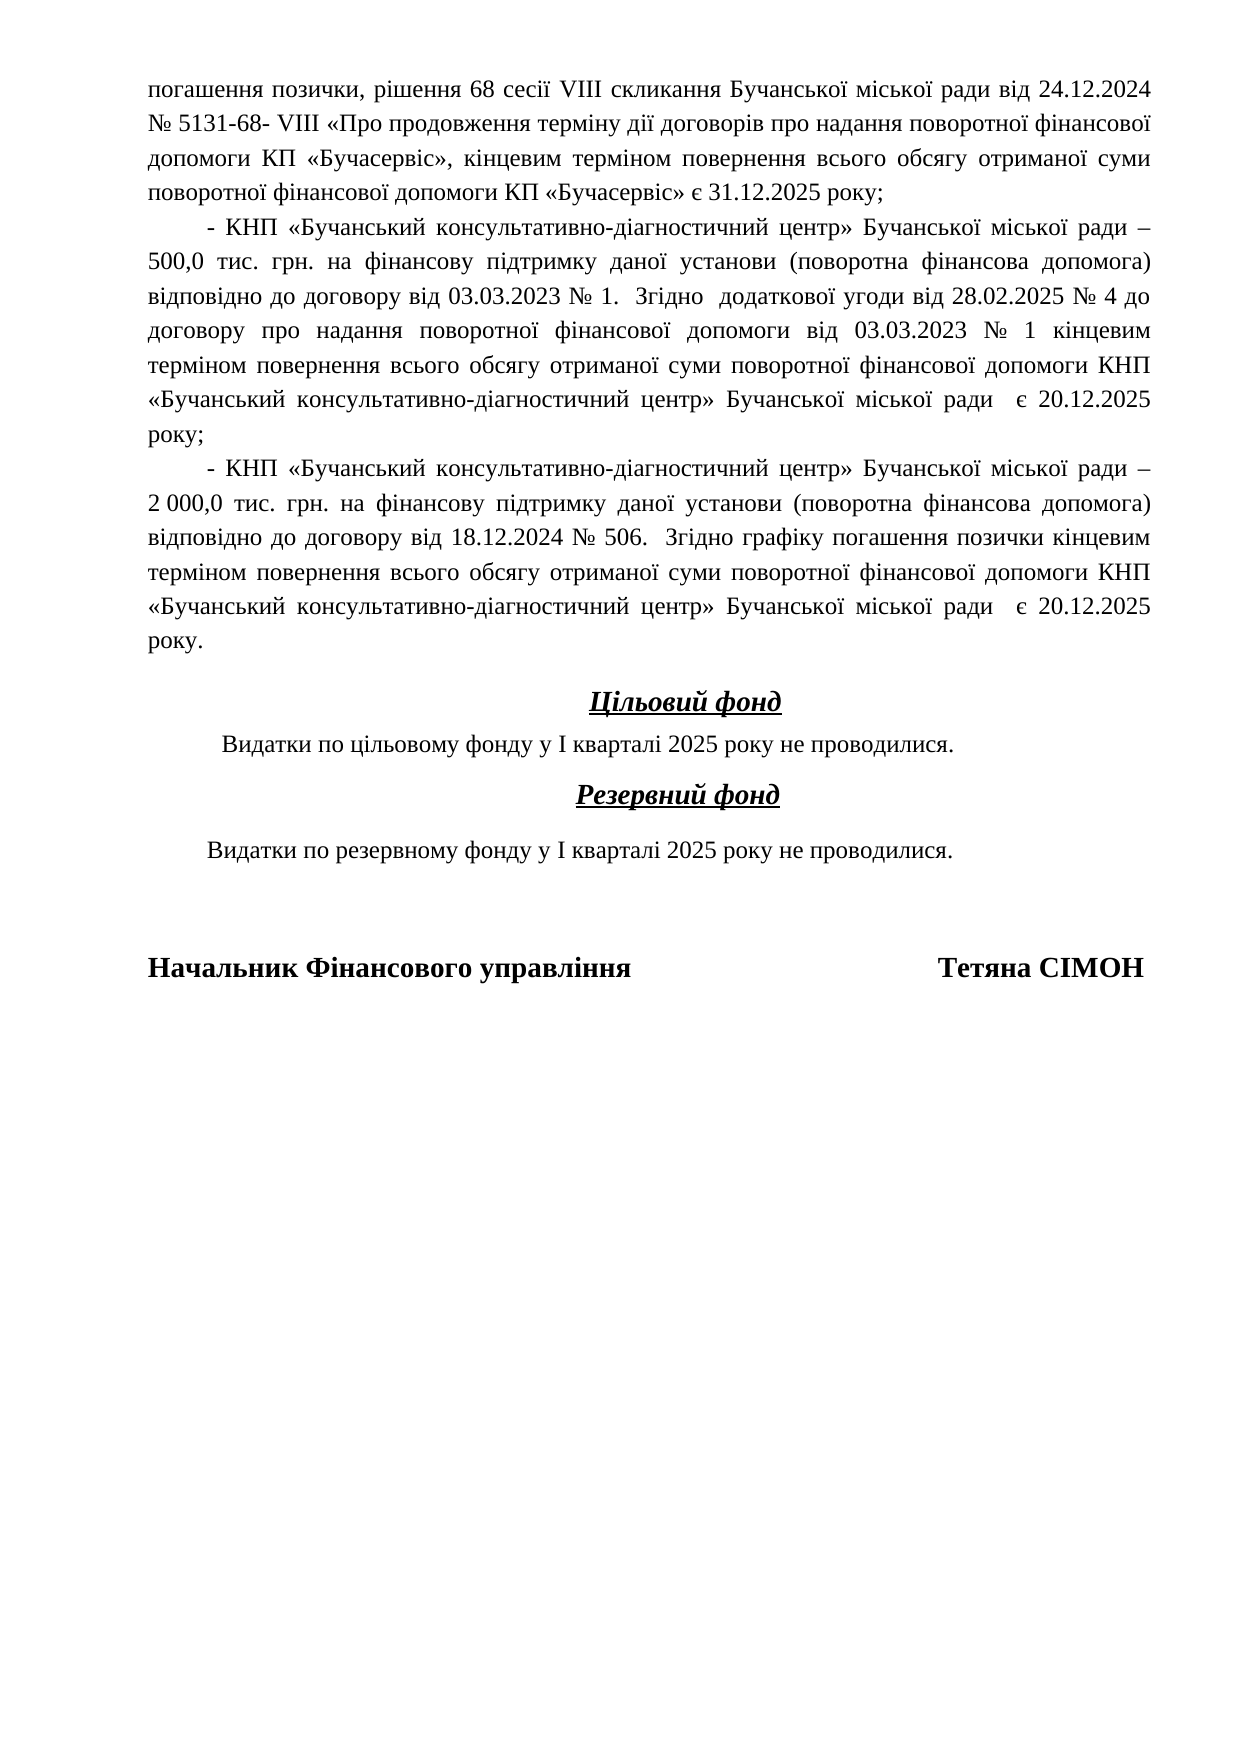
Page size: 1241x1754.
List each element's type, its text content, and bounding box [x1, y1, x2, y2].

text - КНП «Бучанський консультативно-діагностичний центр» Бучанської міської ради – 500,0 тис. грн. на фінансову підтримку даної установи (поворотна фінансова допомога) відповідно до договору від 03.03.2023 № 1. Згідно додаткової угоди від 28.02.2025 № 4 до договору про надання поворотної фінансової допомоги від 03.03.2023 № 1 кінцевим терміном повернення всього обсягу отриманої суми поворотної фінансової допомоги КНП «Бучанський консультативно-діагностичний центр» Бучанської міської ради є 20.12.2025 року; [148, 212, 1152, 447]
text Начальник Фінансового управління Тетяна СІМОН [148, 950, 1152, 984]
text - КНП «Бучанський консультативно-діагностичний центр» Бучанської міської ради – 2 000,0 тис. грн. на фінансову підтримку даної установи (поворотна фінансова допомога) відповідно до договору від 18.12.2024 № 506. Згідно графіку погашення позички кінцевим терміном повернення всього обсягу отриманої суми поворотної фінансової допомоги КНП «Бучанський консультативно-діагностичний центр» Бучанської міської ради є 20.12.2025 року. [148, 453, 1152, 654]
title Резервний фонд [148, 777, 1152, 811]
text Цільовий фонд [148, 684, 1152, 717]
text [148, 74, 1152, 206]
text Видатки по цільовому фонду у I кварталі 2025 року не проводилися. [148, 729, 1152, 758]
text Видатки по резервному фонду у I кварталі 2025 року не проводилися. [148, 835, 1152, 864]
